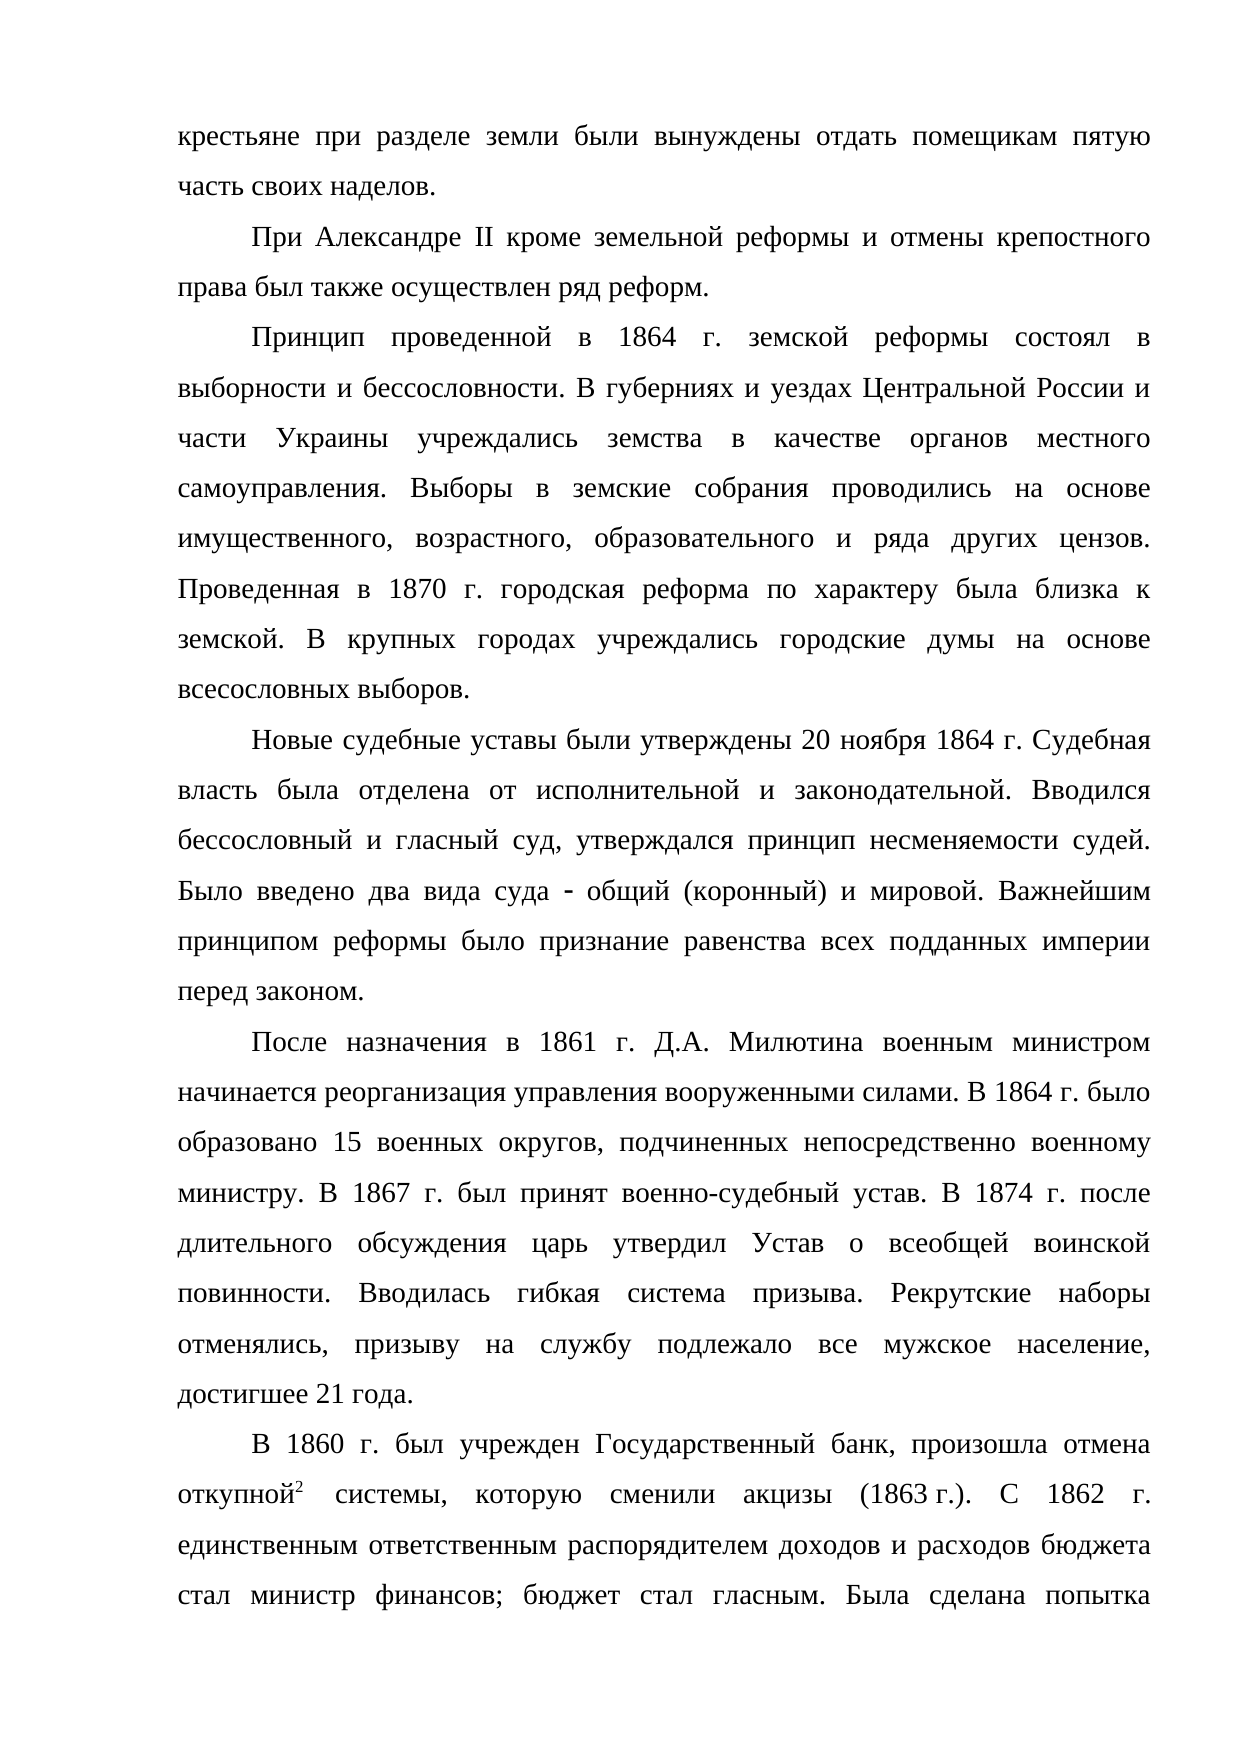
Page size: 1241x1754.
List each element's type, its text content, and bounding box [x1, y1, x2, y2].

text Принцип проведенной в 1864 г. земской реформы состоял в выборности и бессословности. В губерниях и уездах Центральной России и части Украины учреждались земства в качестве органов местного самоуправления. Выборы в земские собрания проводились на основе имущественного, возрастного, образовательного и ряда других цензов. Проведенная в 1870 г. городская реформа по характеру была близка к земской. В крупных городах учреждались городские думы на основе всесословных выборов. [177, 319, 1152, 705]
text При Александре II кроме земельной реформы и отмены крепостного права был также осуществлен ряд реформ. [177, 219, 1152, 303]
text Новые судебные уставы были утверждены 20 ноября 1864 г. Судебная власть была отделена от исполнительной и законодательной. Вводился бессословный и гласный суд, утверждался принцип несменяемости судей. Было введено два вида суда общий (коронный) и мировой. Важнейшим принципом реформы было признание равенства всех подданных империи перед законом. [177, 722, 1152, 1007]
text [177, 118, 1152, 202]
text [177, 1426, 1152, 1611]
text После назначения в 1861 г. Д.А. Милютина военным министром начинается реорганизация управления вооруженными силами. В 1864 г. было образовано 15 военных округов, подчиненных непосредственно военному министру. В 1867 г. был принят военно-судебный устав. В 1874 г. после длительного обсуждения царь утвердил Устав о всеобщей воинской повинности. Вводилась гибкая система призыва. Рекрутские наборы отменялись, призыву на службу подлежало все мужское население, достигшее 21 года. [177, 1024, 1152, 1409]
